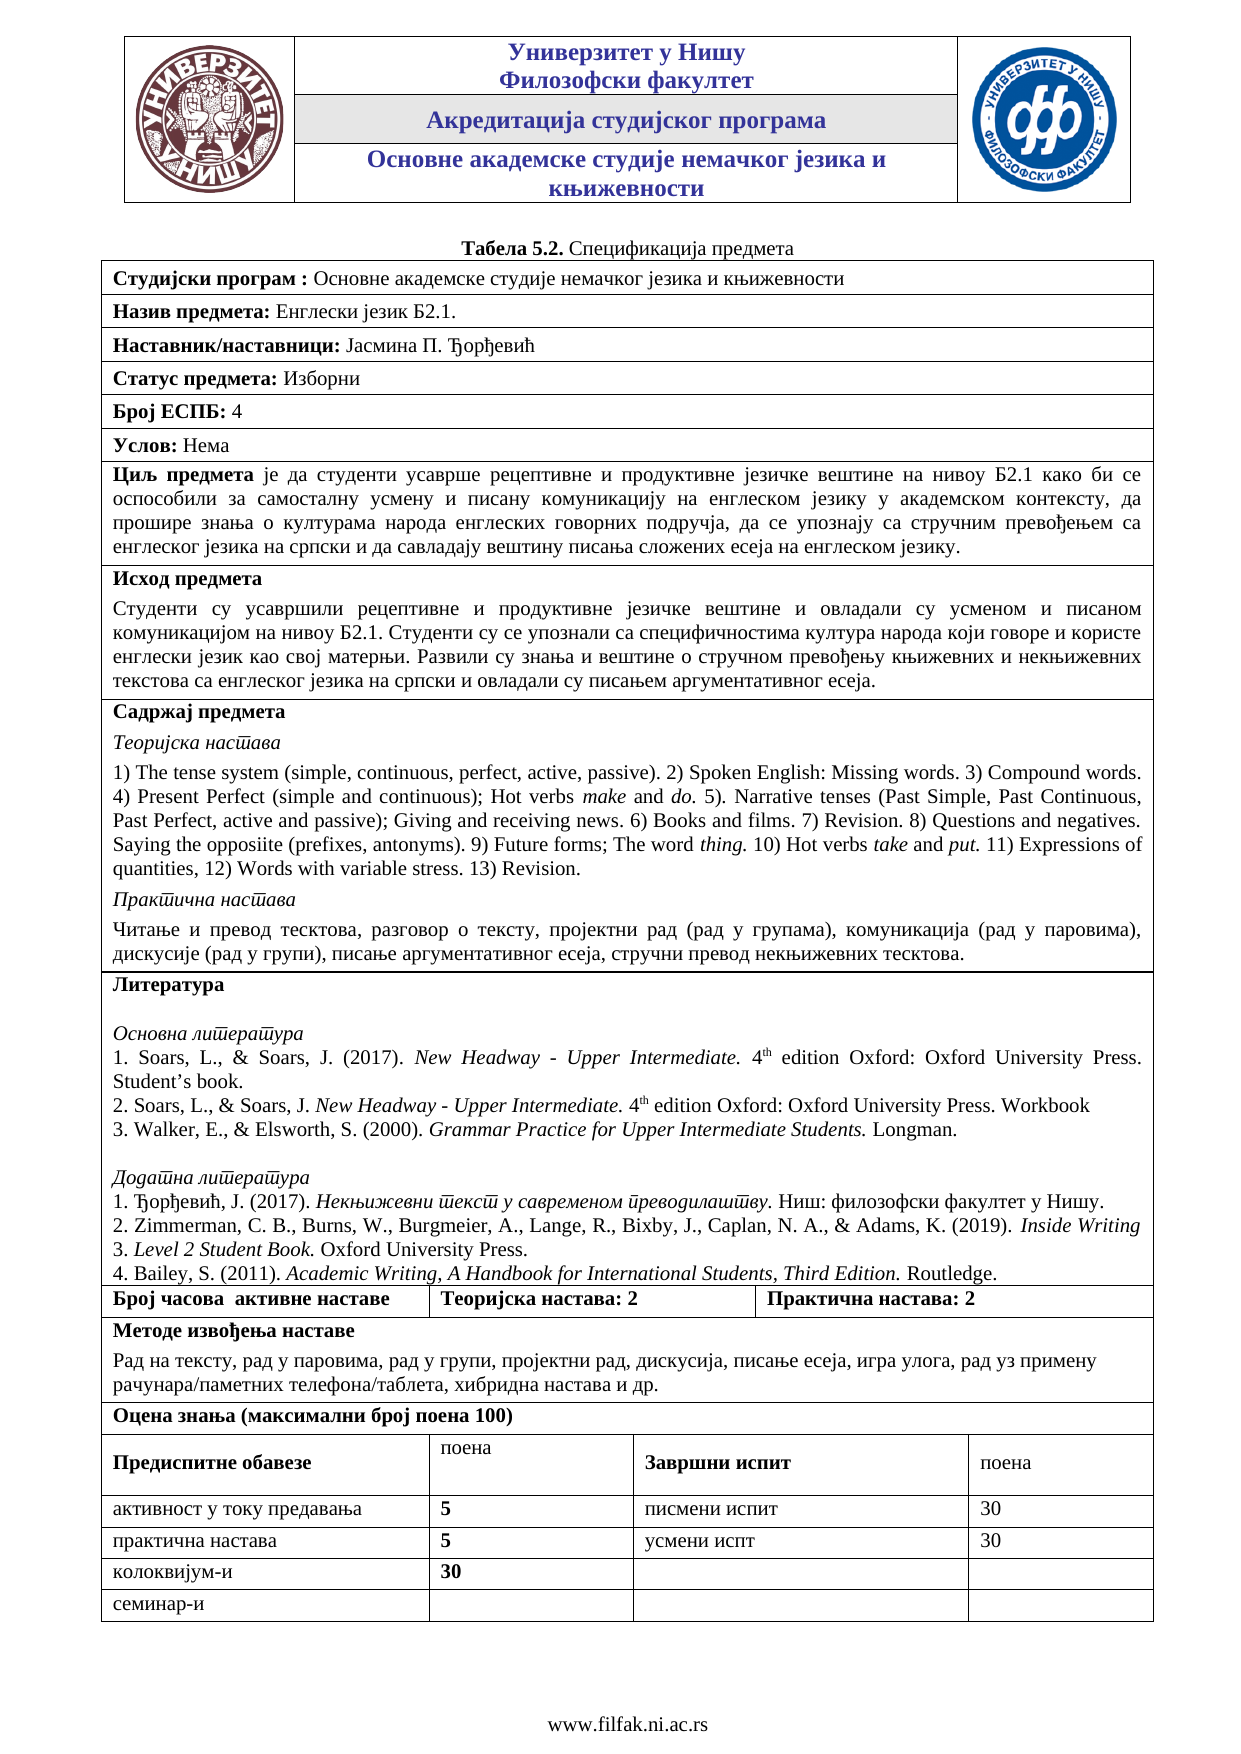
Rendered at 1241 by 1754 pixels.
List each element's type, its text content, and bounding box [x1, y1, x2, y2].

table_cell [969, 1590, 1153, 1621]
table_cell Оцена знања (максимални број поена 100) [102, 1403, 1153, 1434]
table_cell 30 [430, 1559, 633, 1589]
table_cell практична настава [102, 1528, 429, 1558]
table_cell 5 [430, 1496, 633, 1527]
table_cell Наставник/наставници: Јасмина П. Ђорђевић [102, 328, 1153, 361]
table_cell Исход предмета Студенти су усавршили рецептивне и продуктивне језичке вештине и овладали су усменом и писаном комуникацијом на нивоу Б2.1. Студенти су се упознали са специфичностима култура народа који говоре и користе енглески језик као свој матерњи. Развили су знања и вештине о стручном превођењу књижевних и некњижевних текстова са енглеског језика на српски и овладали су писањем аргументативног есеја. [102, 566, 1153, 698]
table_cell 30 [969, 1496, 1153, 1527]
table_cell колоквијум-и [102, 1559, 429, 1589]
table_cell писмени испит [634, 1496, 968, 1527]
table_cell 30 [969, 1528, 1153, 1558]
table_cell семинар-и [102, 1590, 429, 1621]
table_cell Број часова активне наставе [102, 1286, 429, 1317]
table_cell Теоријска настава: 2 [430, 1286, 755, 1317]
table_cell Циљ предмета је да студенти усаврше рецептивне и продуктивне језичке вештине на нивоу Б2.1 како би се оспособили за самосталну усмену и писану комуникацију на енглеском језику у академском контексту, да прошире знања о културама народа енглеских говорних подручја, да се упознају са стручним превођењем са енглеског језика на српски и да савладају вештину писања сложених есеја на енглеском језику. [102, 462, 1153, 564]
table_cell [969, 1559, 1153, 1589]
table_cell поена [430, 1435, 633, 1495]
text Табела 5.2. Спецификација предмета [44, 236, 1211, 260]
table_cell Литература Основна литература 1. Soars, L., & Soars, J. (2017). New Headway - Upper Intermediate. 4th edition Oxford: Oxford University Press. Student’s book. 2. Soars, L., & Soars, J. New Headway - Upper Intermediate. 4th edition Oxford: Oxford University Press. Workbook 3. Walker, E., & Elsworth, S. (2000). Grammar Practice for Upper Intermediate Students. Longman. Додатна литература 1. Ђорђевић, Ј. (2017). Некњижевни текст у савременом преводилаштву. Ниш: филозофски факултет у Нишу. 2. Zimmerman, C. B., Burns, W., Burgmeier, A., Lange, R., Bixby, J., Caplan, N. A., & Adams, K. (2019). Inside Writing 3. Level 2 Student Book. Oxford University Press. 4. Bailey, S. (2011). Academic Writing, A Handbook for International Students, Third Edition. Routledge. [102, 973, 1153, 1285]
table_cell [430, 1590, 633, 1621]
table_cell Број ЕСПБ: 4 [102, 395, 1153, 428]
table_header Студијски програм : Основне академске студије немачког језика и књижевности [102, 261, 1153, 294]
table_cell Садржај предмета Теоријска настава 1) The tense system (simple, continuous, perfect, active, passive). 2) Spoken English: Missing words. 3) Compound words. 4) Present Perfect (simple and continuous); Hot verbs make and do. 5). Narrative tenses (Past Simple, Past Continuous, Past Perfect, active and passive); Giving and receiving news. 6) Books and films. 7) Revision. 8) Questions and negatives. Saying the opposiite (prefixes, antonyms). 9) Future forms; The word thing. 10) Hot verbs take and put. 11) Expressions of quantities, 12) Words with variable stress. 13) Revision. Практична настава Читање и превод тесктова, разговор о тексту, пројектни рад (рад у групама), комуникација (рад у паровима), дискусије (рад у групи), писање аргументативног есеја, стручни превод некњижевних тесктова. [102, 700, 1153, 971]
table_cell активност у току предавања [102, 1496, 429, 1527]
table_cell поена [969, 1435, 1153, 1495]
table_cell [634, 1590, 968, 1621]
table_cell Практична настава: 2 [756, 1286, 1153, 1317]
table_cell 5 [430, 1528, 633, 1558]
picture [969, 44, 1120, 195]
table_cell Методе извођења наставе Рад на тексту, рад у паровима, рад у групи, пројектни рад, дискусија, писање есеја, игра улога, рад уз примену рачунара/паметних телефона/таблета, хибридна настава и др. [102, 1318, 1153, 1402]
table_cell Завршни испит [634, 1435, 968, 1495]
table_cell Статус предмета: Изборни [102, 362, 1153, 394]
picture [135, 45, 284, 193]
table_cell [634, 1559, 968, 1589]
table_cell усмени испт [634, 1528, 968, 1558]
table_cell Предиспитне обавезе [102, 1435, 429, 1495]
table_cell Назив предмета: Енглески језик Б2.1. [102, 295, 1153, 327]
table_cell Услов: Нема [102, 429, 1153, 461]
